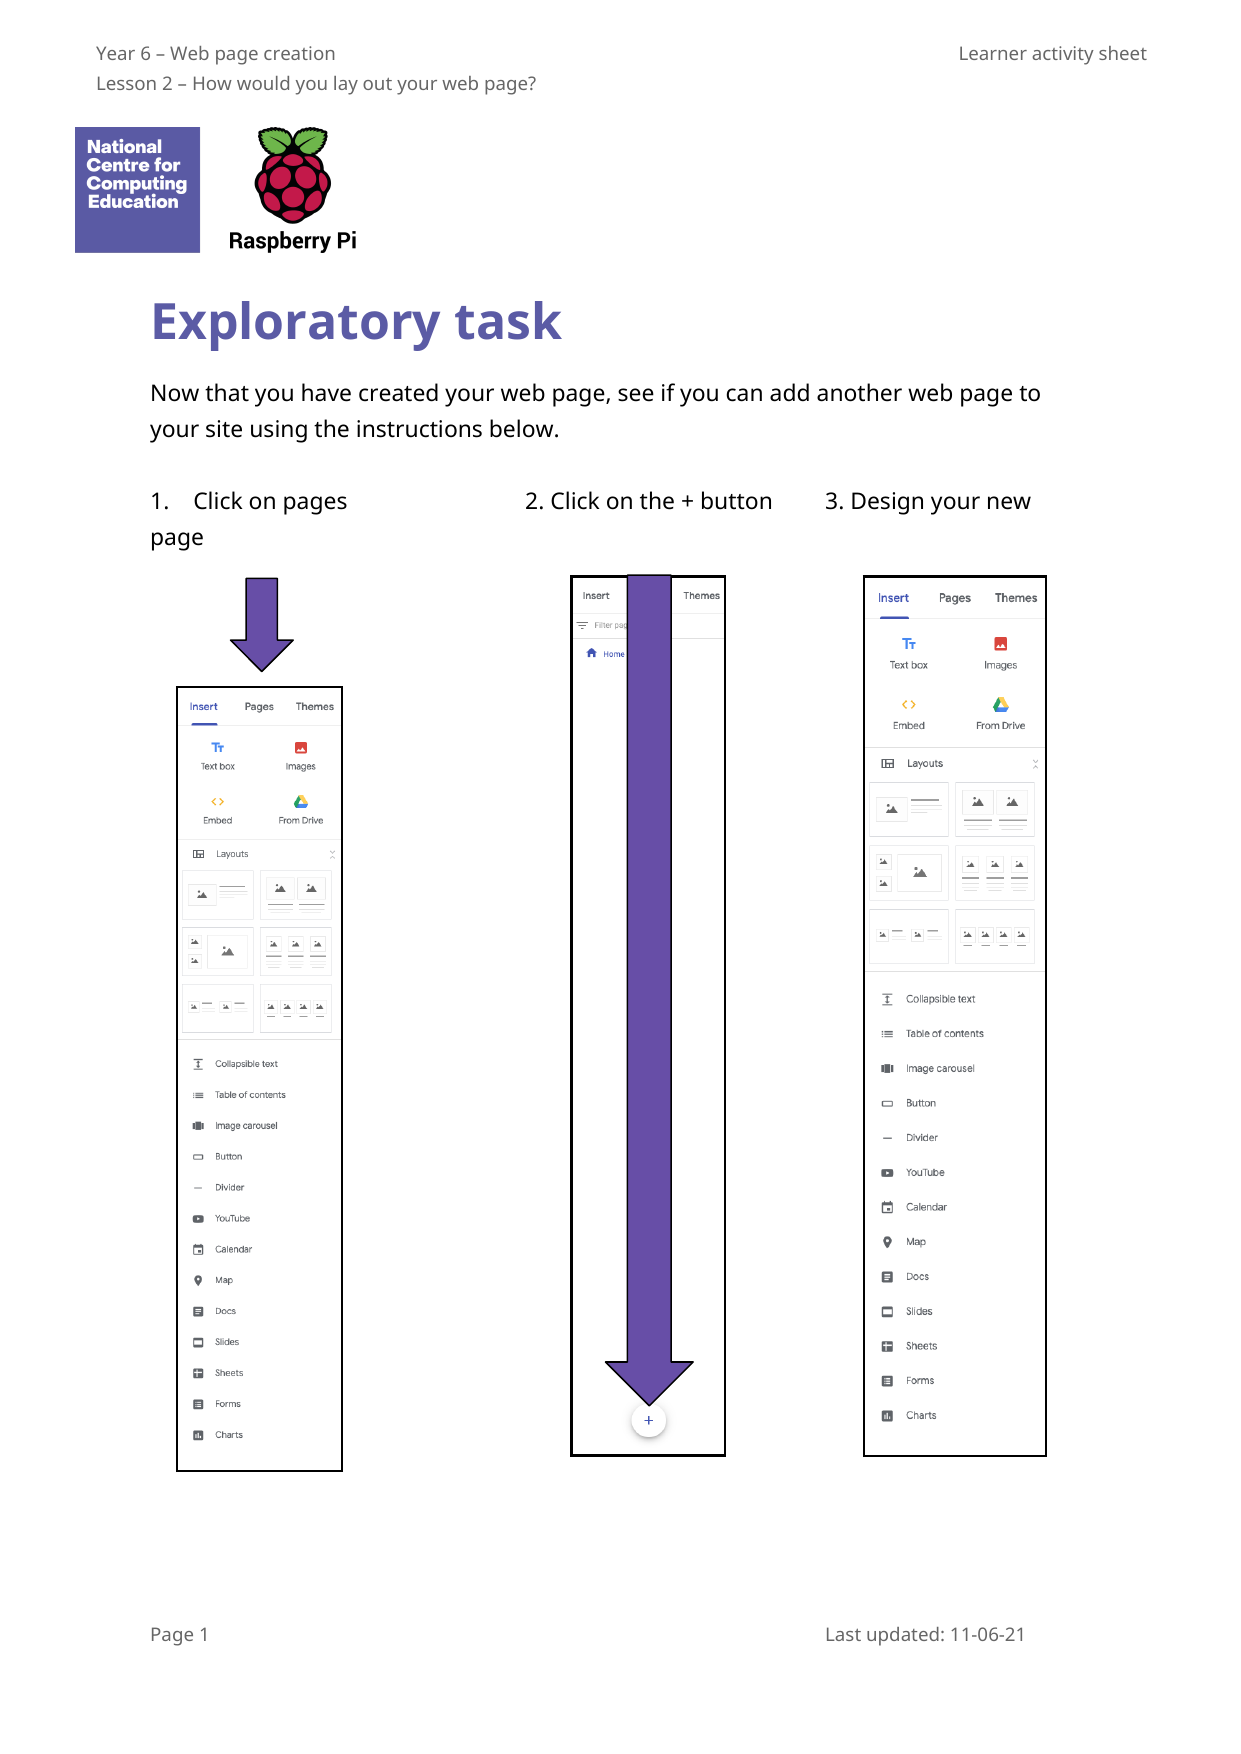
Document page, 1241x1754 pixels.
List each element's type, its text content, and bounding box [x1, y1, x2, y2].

text Now that you have created your web page, see if you can add another web page to your site using the instructions below. [150, 377, 1090, 444]
picture [573, 578, 724, 1454]
picture [865, 578, 1045, 1455]
text 1. Click on pages 2. Click on the + button 3. Design your new page [150, 485, 1090, 552]
title Exploratory task [150, 286, 1090, 354]
picture [178, 688, 341, 1470]
picture [75, 127, 357, 253]
